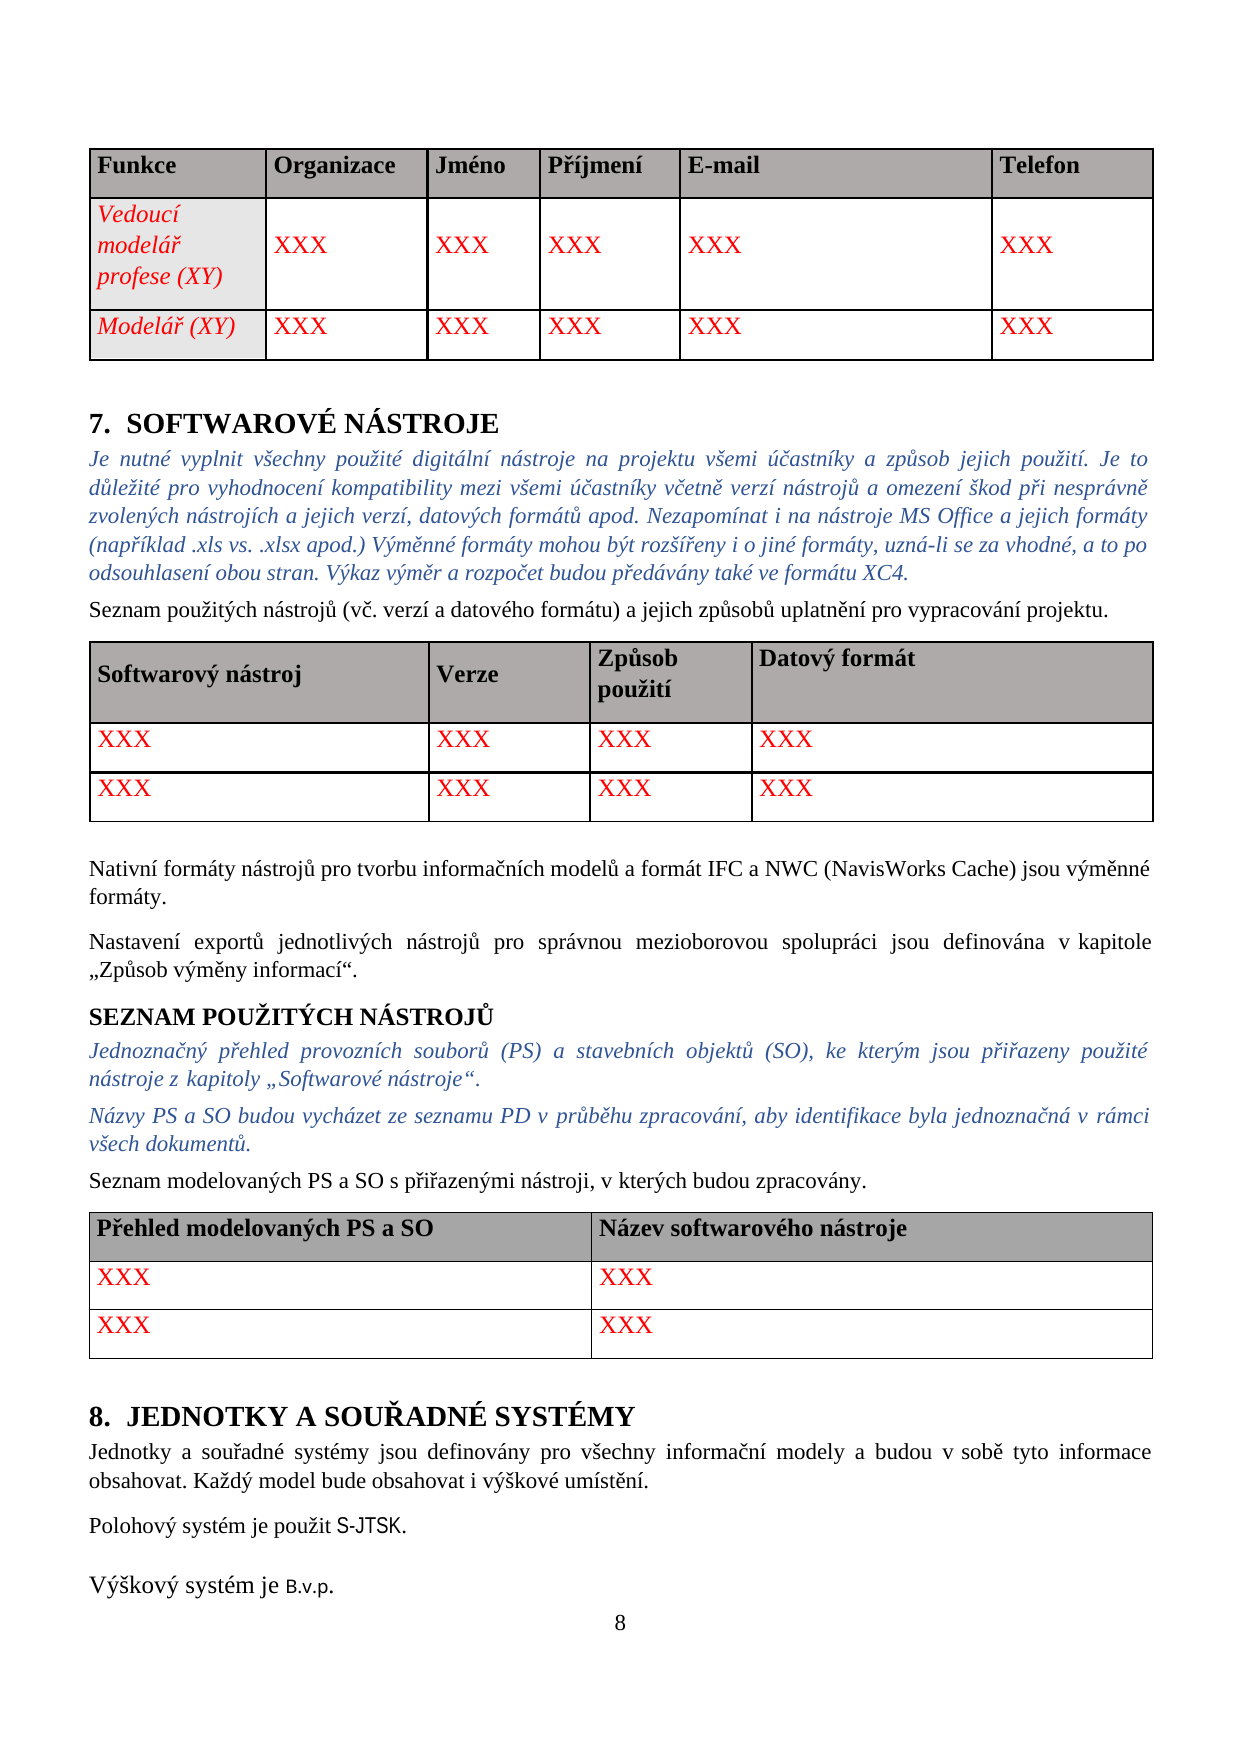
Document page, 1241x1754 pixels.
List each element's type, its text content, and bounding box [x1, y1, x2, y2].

table_cell XXX [267, 199, 426, 309]
subtitle SEZNAM POUŽITÝCH NÁSTROJŮ [89, 1002, 1152, 1030]
table_cell XXX [993, 199, 1152, 309]
subtitle JEDNOTKY A SOUŘADNÉ SYSTÉMY [89, 1399, 1152, 1432]
table_cell XXX [591, 774, 751, 821]
table_cell XXX [91, 724, 428, 771]
text Nastavení exportů jednotlivých nástrojů pro správnou mezioborovou spolupráci jsou definována v kapitole „Způsob výměny informací“. [89, 928, 1152, 983]
table_cell XXX [429, 199, 539, 309]
table_cell XXX [591, 724, 751, 771]
table_cell XXX [681, 199, 991, 309]
table_header Telefon [993, 150, 1152, 197]
table_cell XXX [541, 199, 679, 309]
table_header Přehled modelovaných PS a SO [90, 1213, 591, 1261]
table_cell XXX [430, 774, 589, 821]
table_cell XXX [267, 311, 426, 358]
table_cell XXX [993, 311, 1152, 358]
text Jednoznačný přehled provozních souborů (PS) a stavebních objektů (SO), ke kterým jsou přiřazeny použité nástroje z kapitoly „Softwarové nástroje“. [89, 1037, 1152, 1091]
text Seznam použitých nástrojů (vč. verzí a datového formátu) a jejich způsobů uplatnění pro vypracování projektu. [89, 596, 1152, 622]
table_header Název softwarového nástroje [592, 1213, 1152, 1261]
table_header Datový formát [753, 643, 1152, 722]
table_cell XXX [429, 311, 539, 358]
table_cell XXX [753, 774, 1152, 821]
text Seznam modelovaných PS a SO s přiřazenými nástroji, v kterých budou zpracovány. [89, 1167, 1152, 1193]
text Názvy PS a SO budou vycházet ze seznamu PD v průběhu zpracování, aby identifikace byla jednoznačná v rámci všech dokumentů. [89, 1102, 1152, 1157]
table_cell XXX [541, 311, 679, 358]
text Polohový systém je použit S-JTSK. [89, 1512, 1152, 1538]
table_cell XXX [681, 311, 991, 358]
table_cell Vedoucí modelář profese (XY) [91, 199, 265, 309]
text Jednotky a souřadné systémy jsou definovány pro všechny informační modely a budou v sobě tyto informace obsahovat. Každý model bude obsahovat i výškové umístění. [89, 1438, 1152, 1493]
text Je nutné vyplnit všechny použité digitální nástroje na projektu všemi účastníky a způsob jejich použití. Je to důležité pro vyhodnocení kompatibility mezi všemi účastníky včetně verzí nástrojů a omezení škod při nesprávně zvolených nástrojích a jejich verzí, datových formátů apod. Nezapomínat i na nástroje MS Office a jejich formáty (například .xls vs. .xlsx apod.) Výměnné formáty mohou být rozšířeny i o jiné formáty, uzná-li se za vhodné, a to po odsouhlasení obou stran. Výkaz výměr a rozpočet budou předávány také ve formátu XC4. [89, 446, 1152, 586]
text Nativní formáty nástrojů pro tvorbu informačních modelů a formát IFC a NWC (NavisWorks Cache) jsou výměnné formáty. [89, 854, 1152, 909]
subtitle SOFTWAROVÉ NÁSTROJE [89, 406, 1152, 439]
table_header Funkce [91, 150, 265, 197]
text Výškový systém je B.v.p. [89, 1570, 1152, 1598]
table_cell XXX [90, 1262, 591, 1309]
table_cell XXX [91, 774, 428, 821]
table_cell XXX [430, 724, 589, 771]
table_header Způsob použití [591, 643, 751, 722]
table_cell XXX [90, 1310, 591, 1358]
table_cell XXX [753, 724, 1152, 771]
table_header Organizace [267, 150, 426, 197]
table_cell Modelář (XY) [91, 311, 265, 358]
table_header Softwarový nástroj [91, 643, 428, 722]
table_cell XXX [592, 1310, 1152, 1358]
table_cell XXX [592, 1262, 1152, 1309]
table_header Jméno [429, 150, 539, 197]
table_header Příjmení [541, 150, 679, 197]
table_header E-mail [681, 150, 991, 197]
table_header Verze [430, 643, 589, 722]
